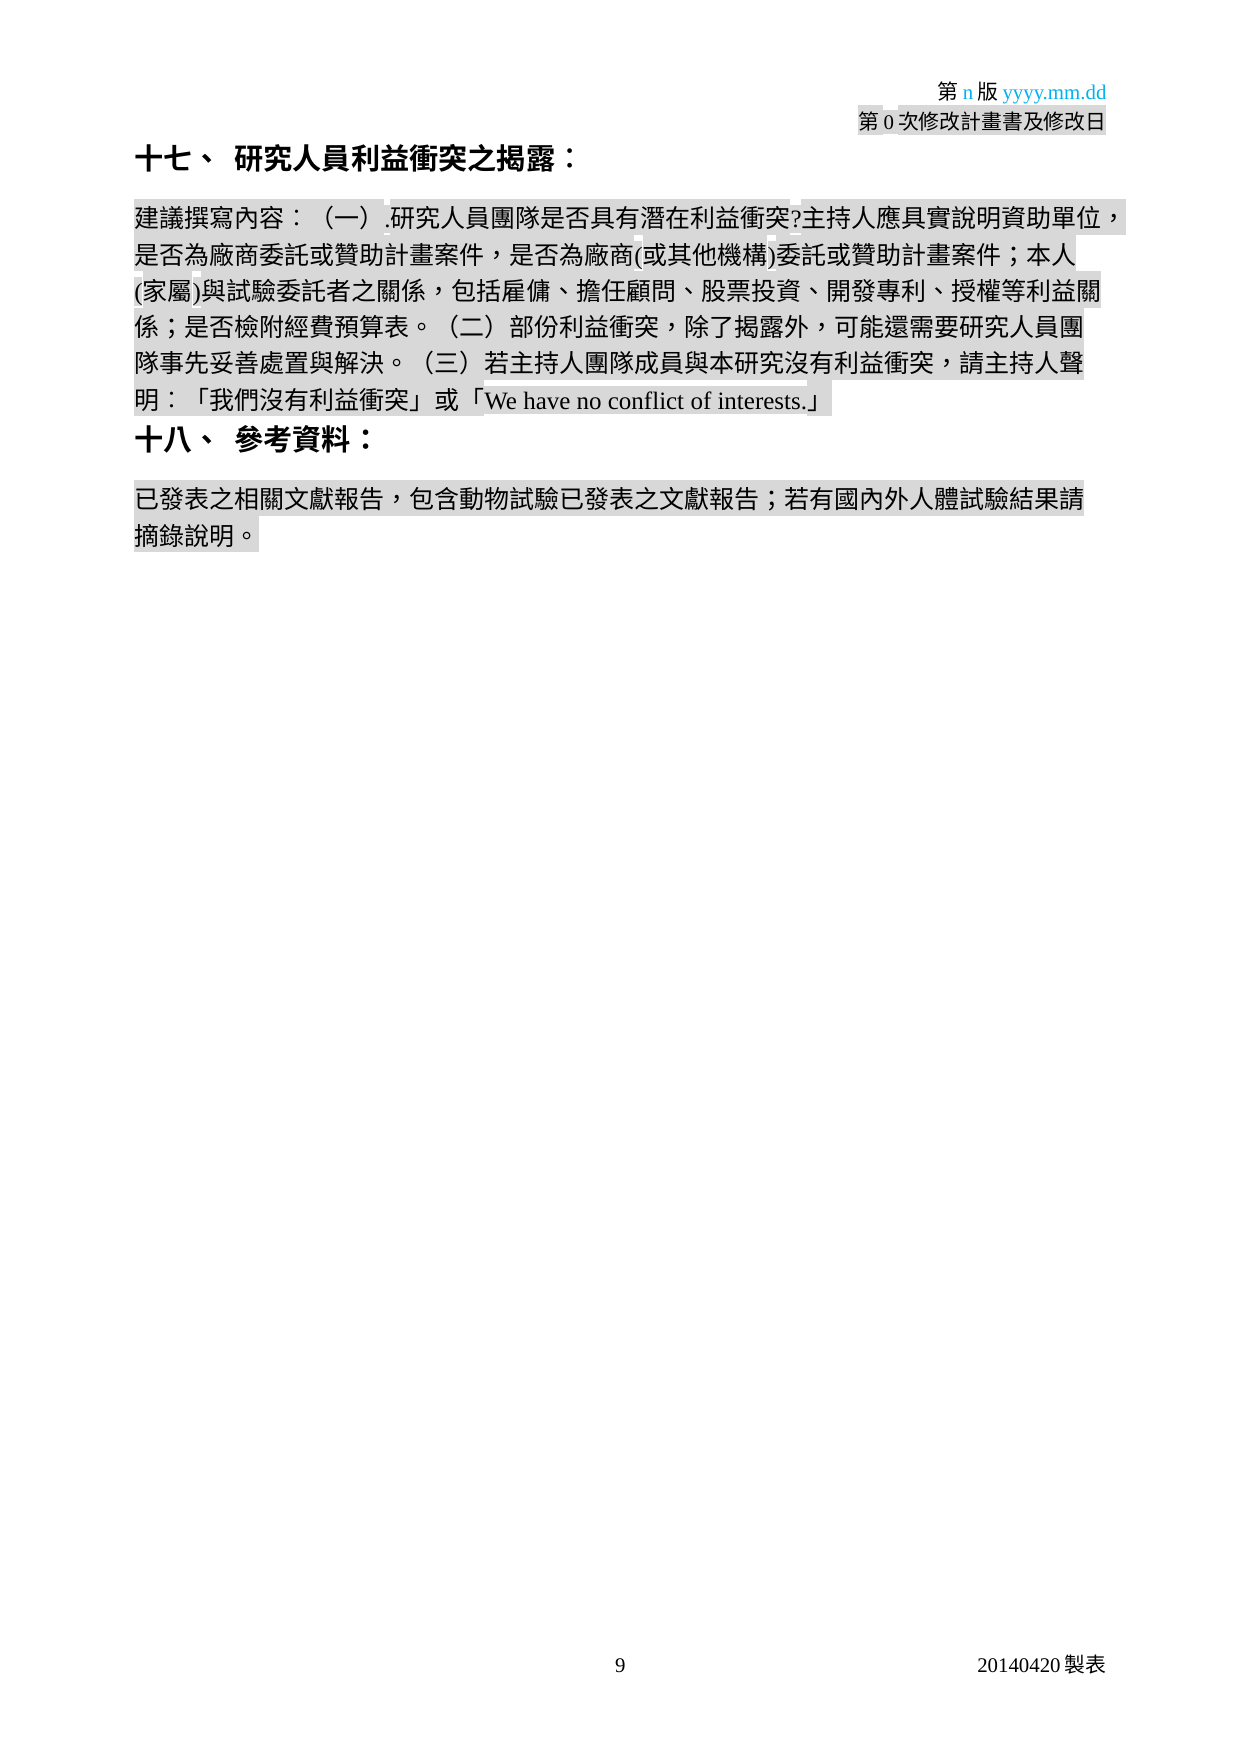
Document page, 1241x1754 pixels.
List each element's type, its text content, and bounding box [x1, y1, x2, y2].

text 建議撰寫內容︰（一）.研究人員團隊是否具有潛在利益衝突?主持人應具實說明資助單位，是否為廠商委託或贊助計畫案件，是否為廠商(或其他機構)委託或贊助計畫案件；本人(家屬)與試驗委託者之關係，包括雇傭、擔任顧問、股票投資、開發專利、授權等利益關係；是否檢附經費預算表。（二）部份利益衝突，除了揭露外，可能還需要研究人員團隊事先妥善處置與解決。（三）若主持人團隊成員與本研究沒有利益衝突，請主持人聲明︰「我們沒有利益衝突」或「We have no conflict of interests.」 [832, 235, 1106, 416]
text 已發表之相關文獻報告，包含動物試驗已發表之文獻報告；若有國內外人體試驗結果請摘錄說明。 [259, 480, 1106, 552]
list 參考資料： [134, 416, 1106, 459]
list 研究人員利益衝突之揭露︰ [134, 135, 1106, 178]
